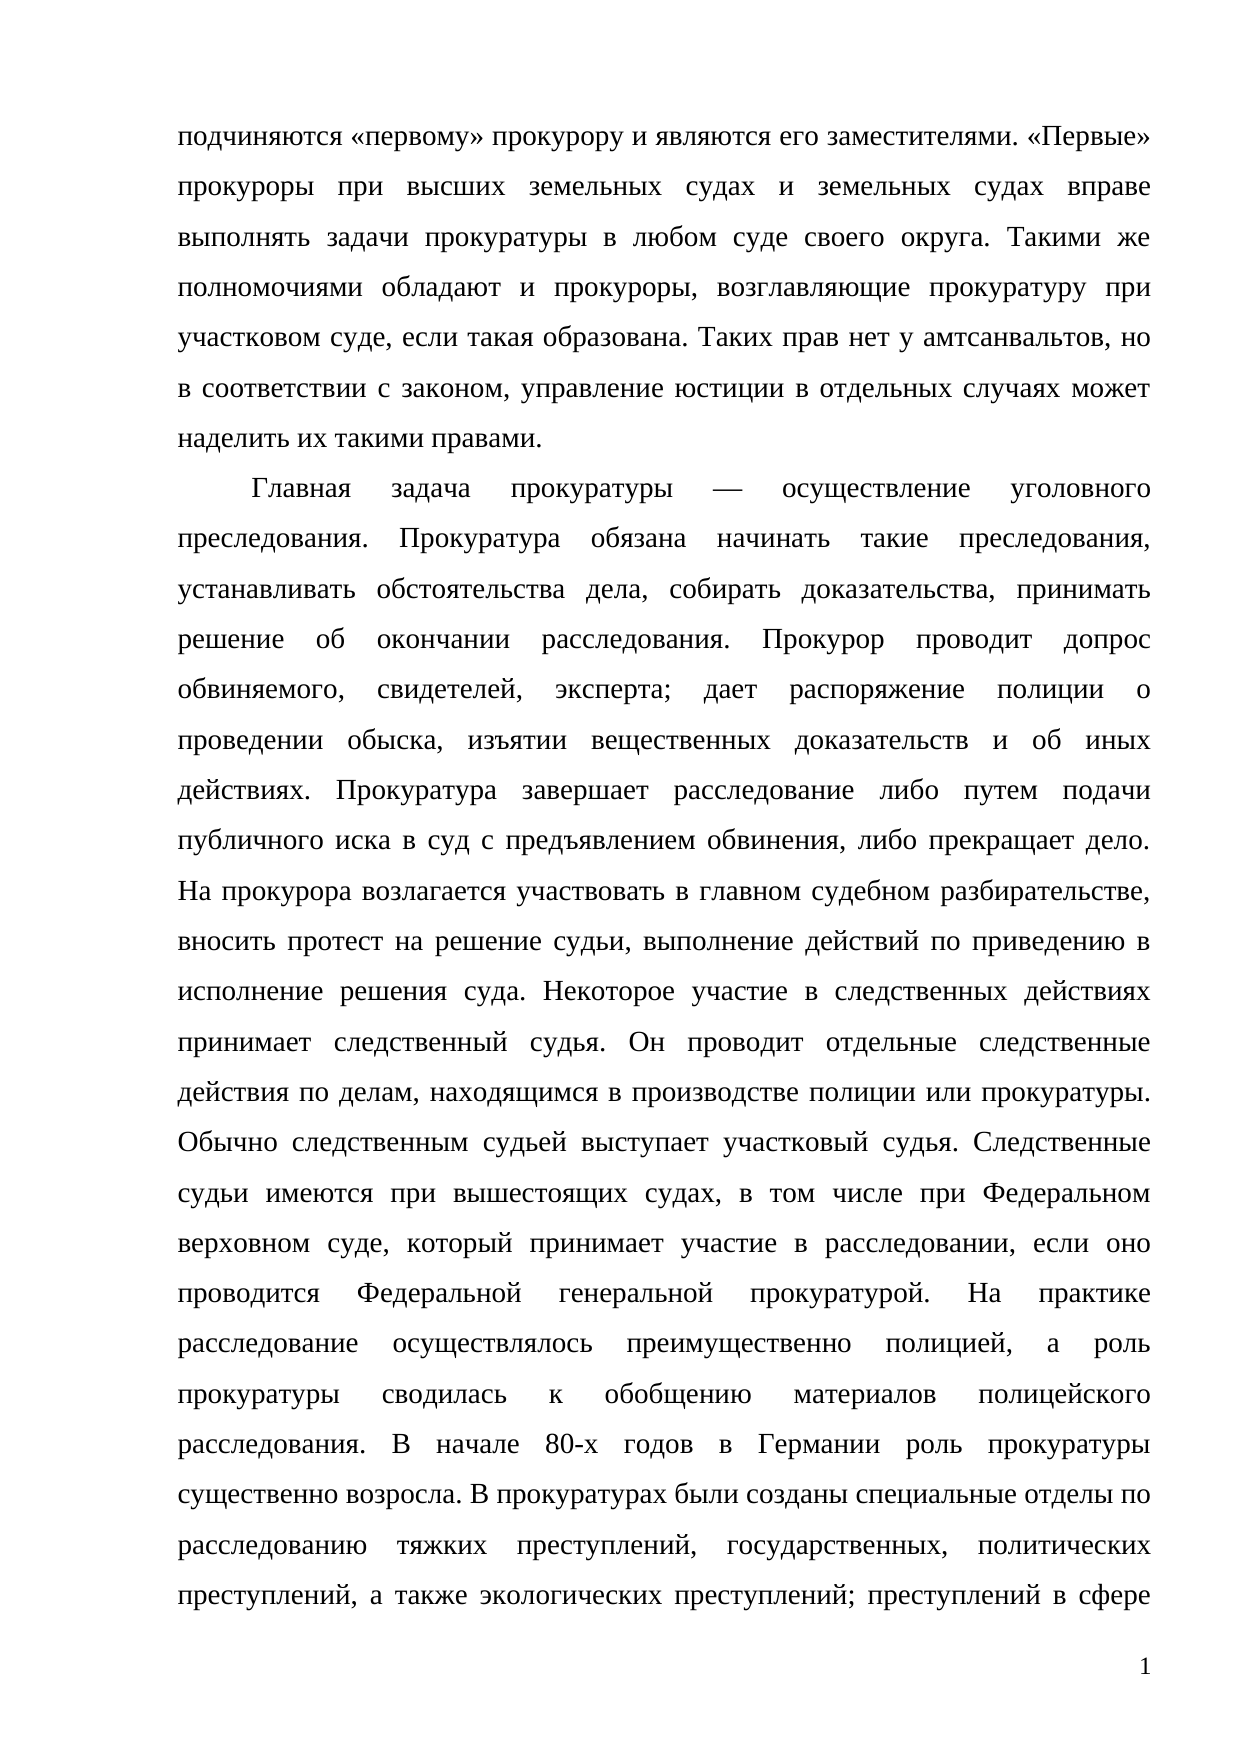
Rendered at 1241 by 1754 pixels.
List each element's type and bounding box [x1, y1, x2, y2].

text [177, 118, 1152, 453]
text [177, 470, 1152, 1611]
